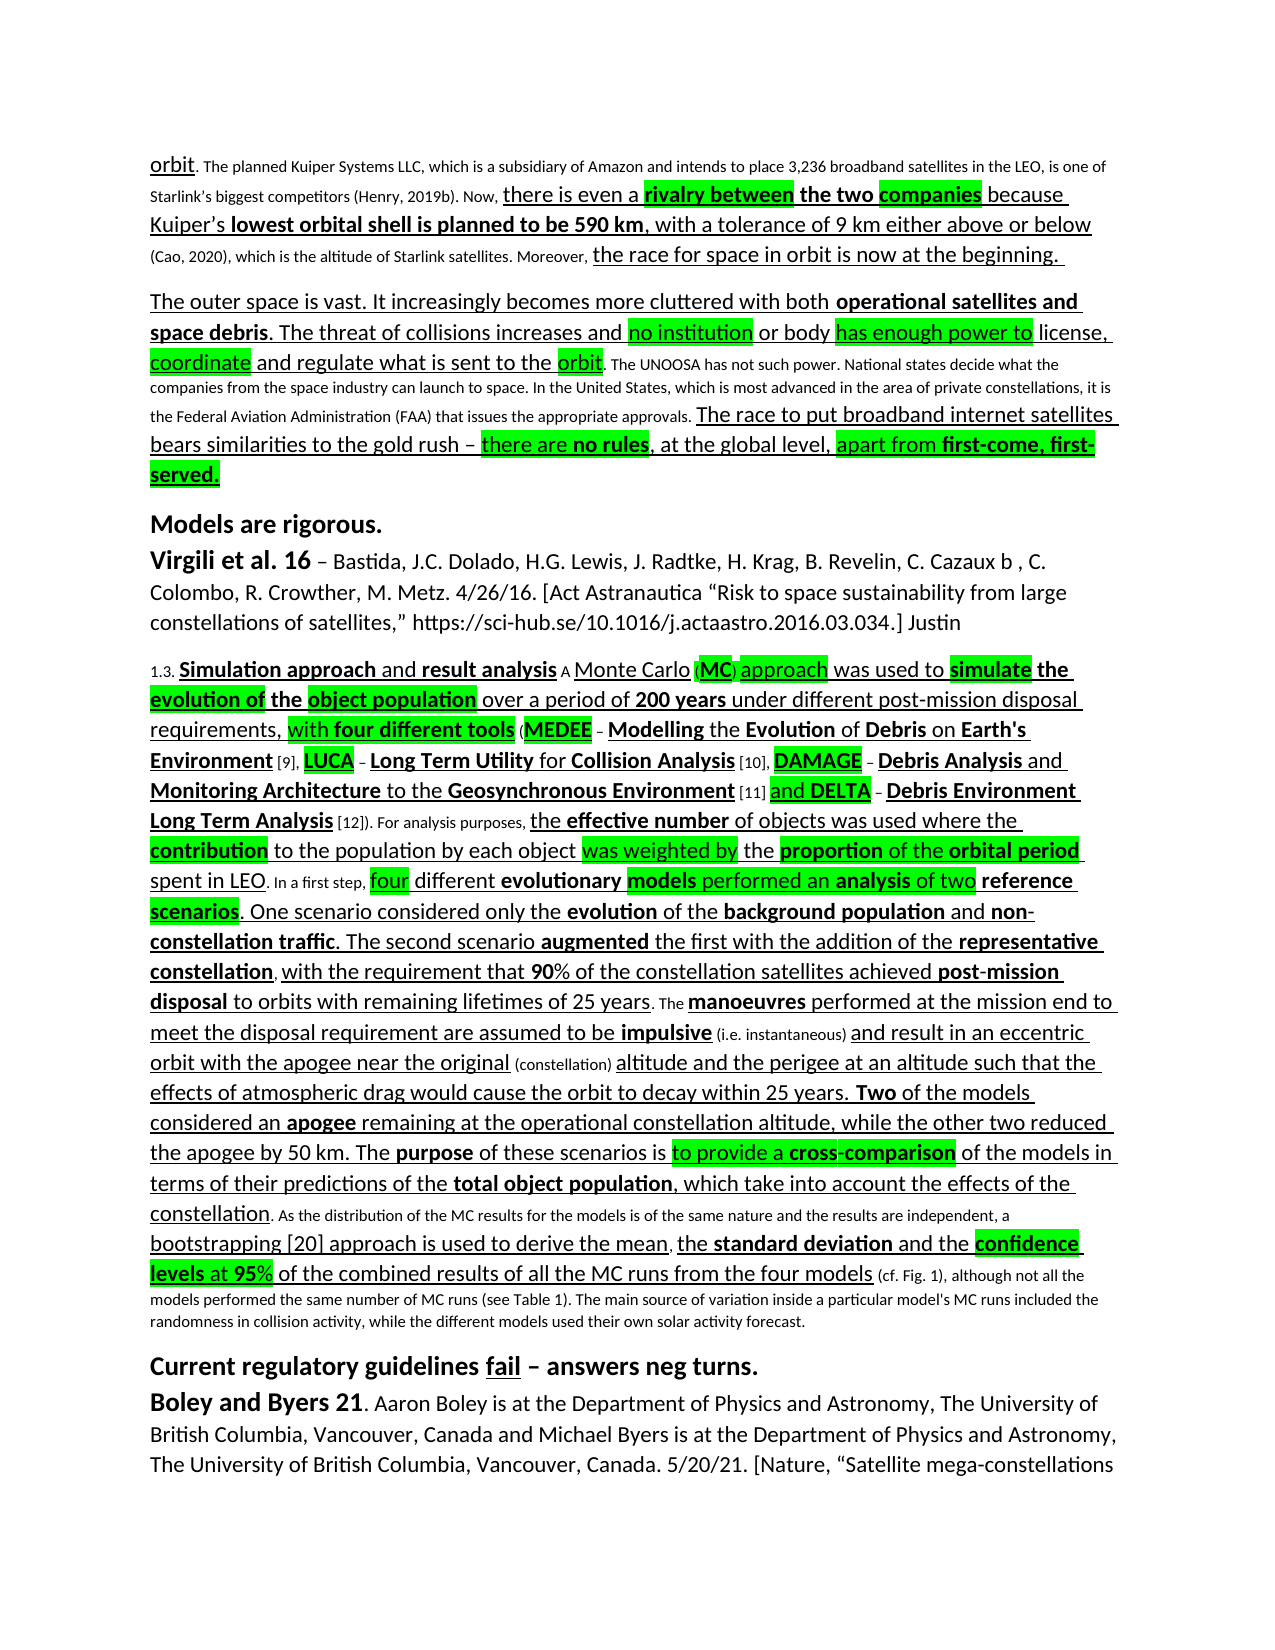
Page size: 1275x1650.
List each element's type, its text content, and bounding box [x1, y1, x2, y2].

text 1.3. Simulation approach and result analysis A Monte Carlo (MC) approach was used to simulate the evolution of the object population over a period of 200 years under different post-mission disposal requirements, with four different tools (MEDEE – Modelling the Evolution of Debris on Earth's Environment [9], LUCA – Long Term Utility for Collision Analysis [10], DAMAGE – Debris Analysis and Monitoring Architecture to the Geosynchronous Environment [11] and DELTA – Debris Environment Long Term Analysis [12]). For analysis purposes, the effective number of objects was used where the contribution to the population by each object was weighted by the proportion of the orbital period spent in LEO. In a first step, four different evolutionary models performed an analysis of two reference scenarios. One scenario considered only the evolution of the background population and non-constellation traffic. The second scenario augmented the first with the addition of the representative constellation, with the requirement that 90% of the constellation satellites achieved post-mission disposal to orbits with remaining lifetimes of 25 years. The manoeuvres performed at the mission end to meet the disposal requirement are assumed to be impulsive (i.e. instantaneous) and result in an eccentric orbit with the apogee near the original (constellation) altitude and the perigee at an altitude such that the effects of atmospheric drag would cause the orbit to decay within 25 years. Two of the models considered an apogee remaining at the operational constellation altitude, while the other two reduced the apogee by 50 km. The purpose of these scenarios is to provide a cross-comparison of the models in terms of their predictions of the total object population, which take into account the effects of the constellation. As the distribution of the MC results for the models is of the same nature and the results are independent, a bootstrapping [20] approach is used to derive the mean, the standard deviation and the confidence levels at 95% of the combined results of all the MC runs from the four models (cf. Fig. 1), although not all the models performed the same number of MC runs (see Table 1). The main source of variation inside a particular model's MC runs included the randomness in collision activity, while the different models used their own solar activity forecast. [150, 655, 1125, 1331]
text The outer space is vast. It increasingly becomes more cluttered with both operational satellites and space debris. The threat of collisions increases and no institution or body has enough power to license, coordinate and regulate what is sent to the orbit. The UNOOSA has not such power. National states decide what the companies from the space industry can launch to space. In the United States, which is most advanced in the area of private constellations, it is the Federal Aviation Administration (FAA) that issues the appropriate approvals. The race to put broadband internet satellites bears similarities to the gold rush – there are no rules, at the global level, apart from first-come, first-served. [150, 287, 1125, 488]
subtitle Models are rigorous. [150, 507, 1125, 540]
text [150, 150, 1125, 269]
text Virgili et al. 16 – Bastida, J.C. Dolado, H.G. Lewis, J. Radtke, H. Krag, B. Revelin, C. Cazaux b , C. Colombo, R. Crowther, M. Metz. 4/26/16. [Act Astranautica “Risk to space sustainability from large constellations of satellites,” https://sci-hub.se/10.1016/j.actaastro.2016.03.034.] Justin [150, 543, 1125, 636]
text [150, 1385, 1125, 1478]
subtitle Current regulatory guidelines fail – answers neg turns. [150, 1349, 1125, 1382]
